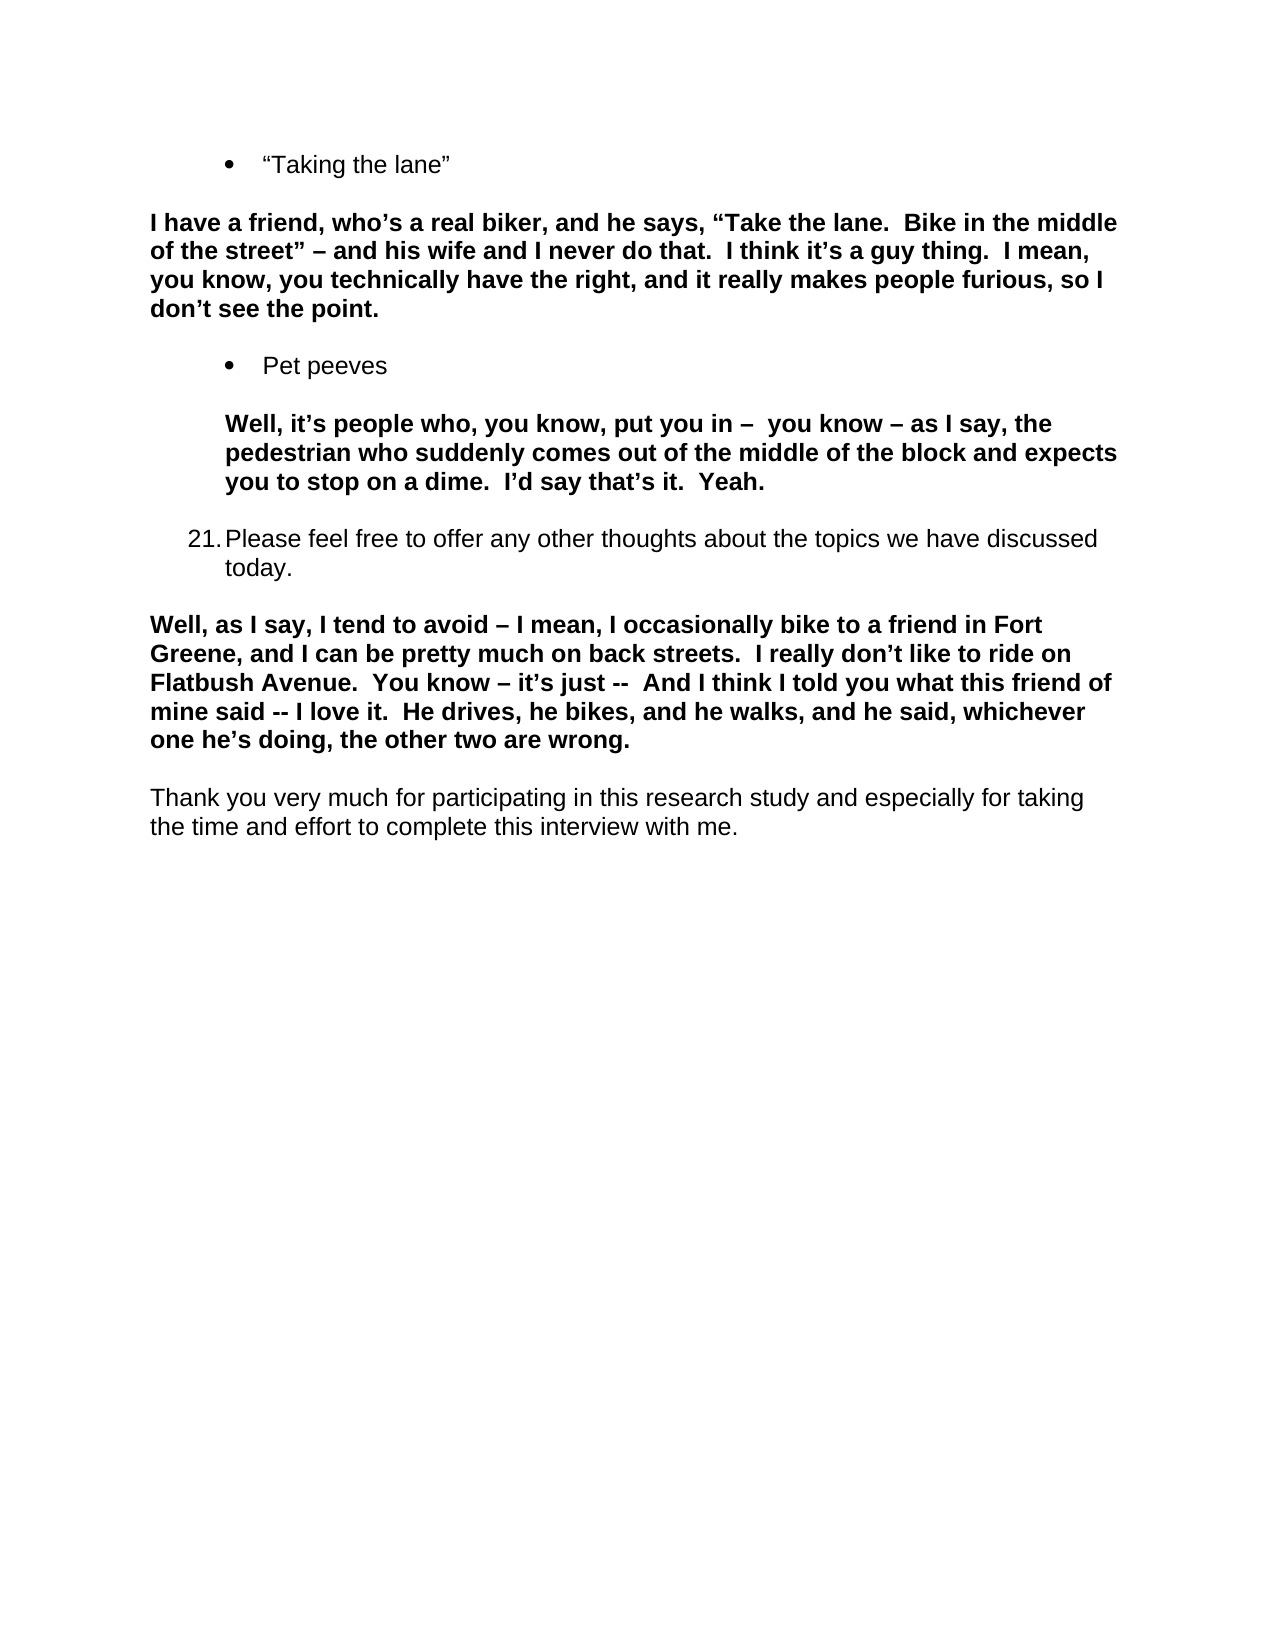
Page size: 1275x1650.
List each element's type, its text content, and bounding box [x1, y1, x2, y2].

list Pet peeves [225, 351, 1125, 380]
list Well, it’s people who, you know, put you in – you know – as I say, the pedestrian who suddenly comes out of the middle of the block and expects you to stop on a dime. I’d say that’s it. Yeah. [225, 409, 1125, 495]
text Well, as I say, I tend to avoid – I mean, I occasionally bike to a friend in Fort Greene, and I can be pretty much on back streets. I really don’t like to ride on Flatbush Avenue. You know – it’s just -- And I think I told you what this friend of mine said -- I love it. He drives, he bikes, and he walks, and he said, whichever one he’s doing, the other two are wrong. [150, 610, 1125, 754]
list Please feel free to offer any other thoughts about the topics we have discussed today. [187, 524, 1125, 581]
text Thank you very much for participating in this research study and especially for taking the time and effort to complete this interview with me. [150, 783, 1125, 840]
list “Taking the lane” [225, 150, 1125, 179]
text I have a friend, who’s a real biker, and he says, “Take the lane. Bike in the middle of the street” – and his wife and I never do that. I think it’s a guy thing. I mean, you know, you technically have the right, and it really makes people furious, so I don’t see the point. [150, 208, 1125, 323]
